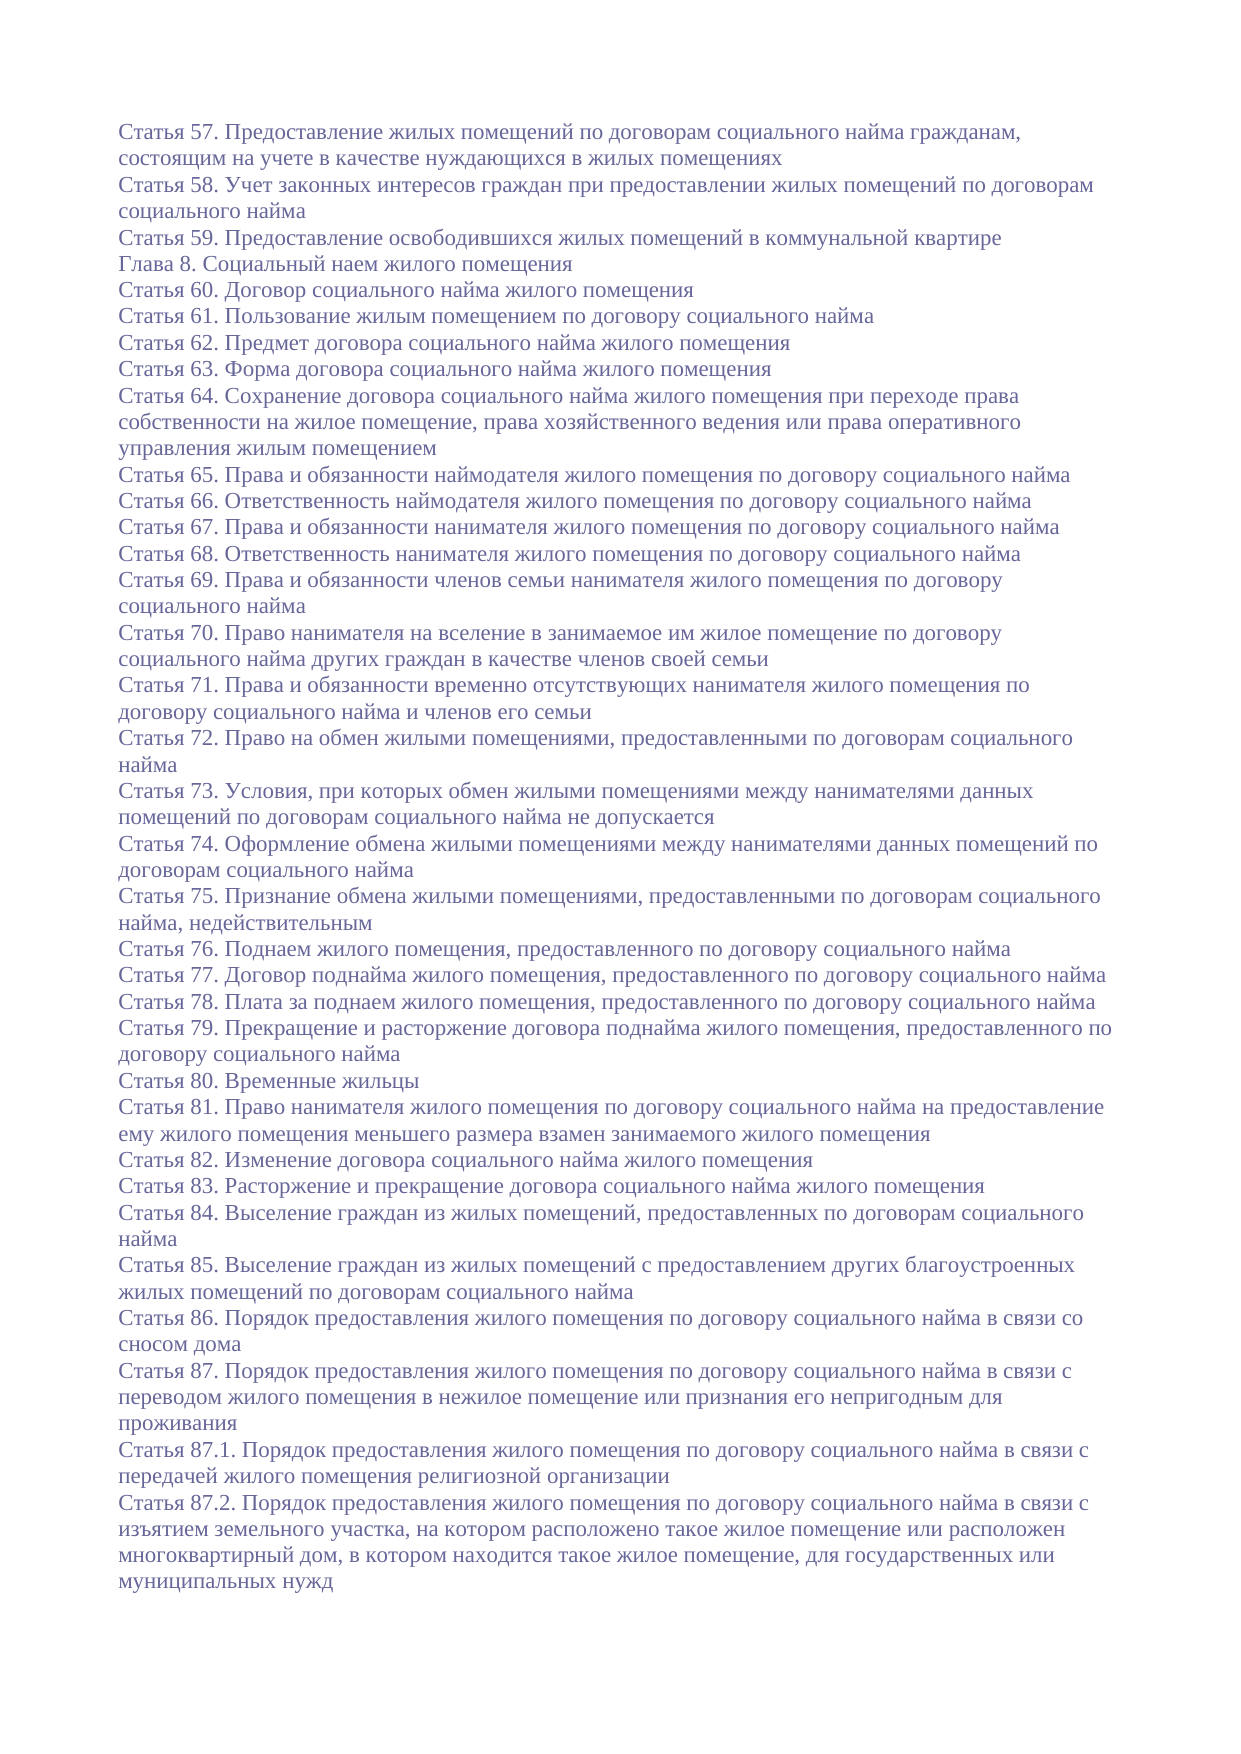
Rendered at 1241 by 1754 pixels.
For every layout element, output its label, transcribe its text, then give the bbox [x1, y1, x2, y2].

text Глава 8. Социальный наем жилого помещения [118, 250, 1122, 276]
text Статья 59. Предоставление освободившихся жилых помещений в коммунальной квартире [118, 223, 1122, 250]
text Статья 65. Права и обязанности наймодателя жилого помещения по договору социального найма [118, 461, 1122, 487]
text Статья 62. Предмет договора социального найма жилого помещения [118, 329, 1122, 355]
text Статья 85. Выселение граждан из жилых помещений с предоставлением других благоустроенных жилых помещений по договорам социального найма [118, 1251, 1122, 1304]
text Статья 68. Ответственность нанимателя жилого помещения по договору социального найма [118, 540, 1122, 566]
text Статья 72. Право на обмен жилыми помещениями, предоставленными по договорам социального найма [118, 724, 1122, 777]
text Статья 86. Порядок предоставления жилого помещения по договору социального найма в связи со сносом дома [118, 1304, 1122, 1357]
text Статья 80. Временные жильцы [118, 1067, 1122, 1093]
text Статья 57. Предоставление жилых помещений по договорам социального найма гражданам, состоящим на учете в качестве нуждающихся в жилых помещениях [118, 118, 1122, 171]
text Статья 79. Прекращение и расторжение договора поднайма жилого помещения, предоставленного по договору социального найма [118, 1014, 1122, 1067]
text Статья 58. Учет законных интересов граждан при предоставлении жилых помещений по договорам социального найма [118, 171, 1122, 223]
text Статья 76. Поднаем жилого помещения, предоставленного по договору социального найма [118, 935, 1122, 961]
text Статья 69. Права и обязанности членов семьи нанимателя жилого помещения по договору социального найма [118, 566, 1122, 619]
text Статья 64. Сохранение договора социального найма жилого помещения при переходе права собственности на жилое помещение, права хозяйственного ведения или права оперативного управления жилым помещением [118, 382, 1122, 461]
text Статья 67. Права и обязанности нанимателя жилого помещения по договору социального найма [118, 513, 1122, 540]
text Статья 83. Расторжение и прекращение договора социального найма жилого помещения [118, 1172, 1122, 1199]
text Статья 84. Выселение граждан из жилых помещений, предоставленных по договорам социального найма [118, 1199, 1122, 1251]
text Статья 60. Договор социального найма жилого помещения [118, 276, 1122, 303]
text Статья 71. Права и обязанности временно отсутствующих нанимателя жилого помещения по договору социального найма и членов его семьи [118, 672, 1122, 724]
text Статья 77. Договор поднайма жилого помещения, предоставленного по договору социального найма [118, 961, 1122, 988]
text Статья 81. Право нанимателя жилого помещения по договору социального найма на предоставление ему жилого помещения меньшего размера взамен занимаемого жилого помещения [118, 1093, 1122, 1146]
text Статья 66. Ответственность наймодателя жилого помещения по договору социального найма [118, 487, 1122, 513]
text Статья 63. Форма договора социального найма жилого помещения [118, 355, 1122, 382]
text Статья 74. Оформление обмена жилыми помещениями между нанимателями данных помещений по договорам социального найма [118, 830, 1122, 882]
text Статья 75. Признание обмена жилыми помещениями, предоставленными по договорам социального найма, недействительным [118, 882, 1122, 935]
text Статья 87.1. Порядок предоставления жилого помещения по договору социального найма в связи с передачей жилого помещения религиозной организации [118, 1436, 1122, 1488]
text Статья 82. Изменение договора социального найма жилого помещения [118, 1146, 1122, 1172]
text Статья 61. Пользование жилым помещением по договору социального найма [118, 303, 1122, 329]
text Статья 87.2. Порядок предоставления жилого помещения по договору социального найма в связи с изъятием земельного участка, на котором расположено такое жилое помещение или расположен многоквартирный дом, в котором находится такое жилое помещение, для государственных или муниципальных нужд [118, 1488, 1122, 1594]
text Статья 73. Условия, при которых обмен жилыми помещениями между нанимателями данных помещений по договорам социального найма не допускается [118, 777, 1122, 830]
text Статья 78. Плата за поднаем жилого помещения, предоставленного по договору социального найма [118, 988, 1122, 1014]
text Статья 87. Порядок предоставления жилого помещения по договору социального найма в связи с переводом жилого помещения в нежилое помещение или признания его непригодным для проживания [118, 1357, 1122, 1436]
text Статья 70. Право нанимателя на вселение в занимаемое им жилое помещение по договору социального найма других граждан в качестве членов своей семьи [118, 619, 1122, 672]
